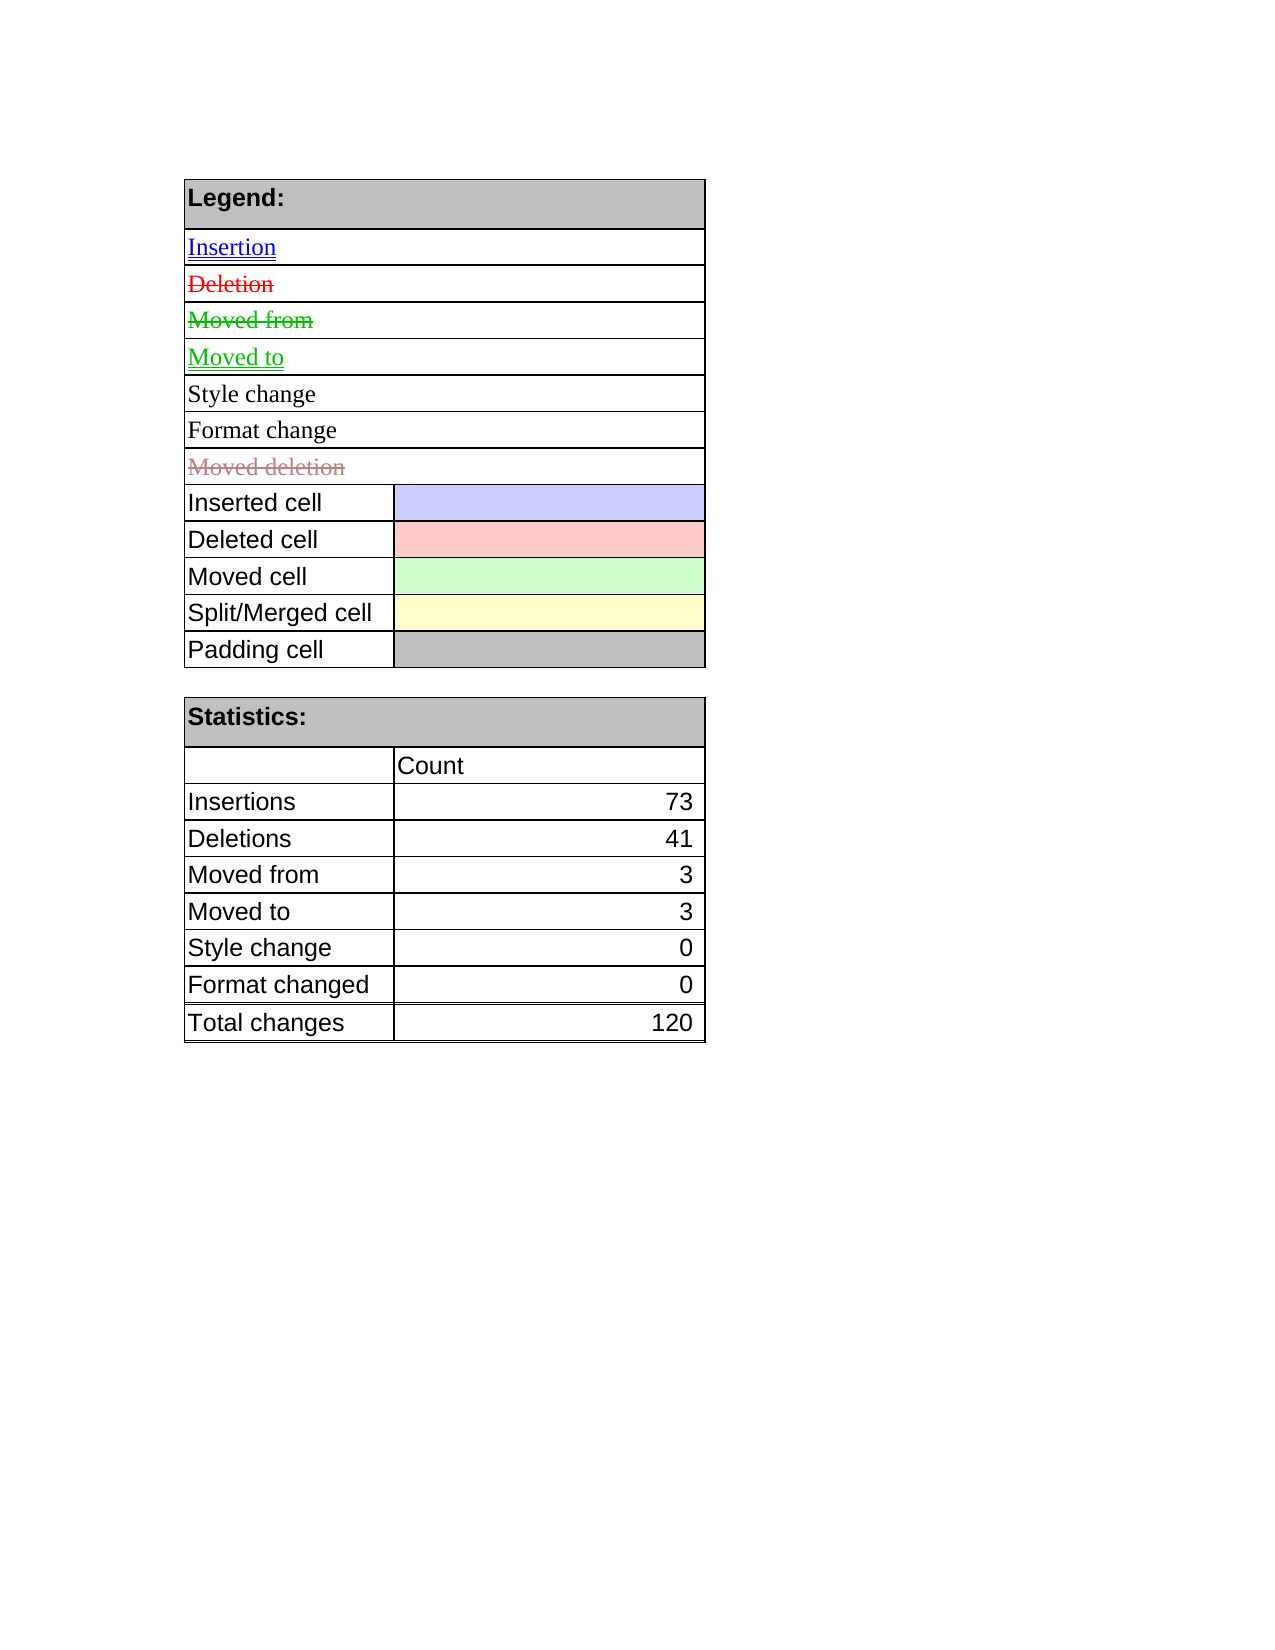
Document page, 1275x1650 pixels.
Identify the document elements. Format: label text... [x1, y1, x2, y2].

table_cell 3 [395, 857, 704, 892]
table_cell Deleted cell [185, 522, 393, 557]
table_cell Split/Merged cell [185, 595, 393, 630]
table_cell [395, 632, 704, 667]
table_header Statistics: [185, 698, 704, 746]
table_cell Moved deletion [185, 449, 704, 484]
table_cell Deletions [185, 821, 393, 856]
table_cell Moved cell [185, 558, 393, 593]
table_cell Padding cell [185, 632, 393, 667]
table_cell Inserted cell [185, 485, 393, 520]
table_cell Moved to [185, 339, 704, 374]
table_cell 0 [395, 930, 704, 965]
table_cell [395, 595, 704, 630]
table_cell Insertion [185, 230, 704, 264]
table_cell 120 [395, 1005, 704, 1040]
table_cell Style change [185, 376, 704, 411]
table_cell Insertions [185, 784, 393, 819]
table_header Legend: [185, 180, 704, 228]
table_cell [185, 748, 393, 782]
table_cell Format change [185, 412, 704, 447]
table_cell Total changes [185, 1005, 393, 1040]
table_cell [395, 558, 704, 593]
table_cell [395, 522, 704, 557]
table_cell Style change [185, 930, 393, 965]
table_cell 41 [395, 821, 704, 856]
table_cell Moved from [185, 303, 704, 337]
table_cell Format changed [185, 967, 393, 1002]
table_cell 3 [395, 894, 704, 929]
table_cell [395, 485, 704, 520]
table_cell Moved from [185, 857, 393, 892]
table_cell 0 [395, 967, 704, 1002]
table_cell 73 [395, 784, 704, 819]
table_cell Deletion [185, 266, 704, 301]
table_cell Count [395, 748, 704, 782]
table_cell Moved to [185, 894, 393, 929]
